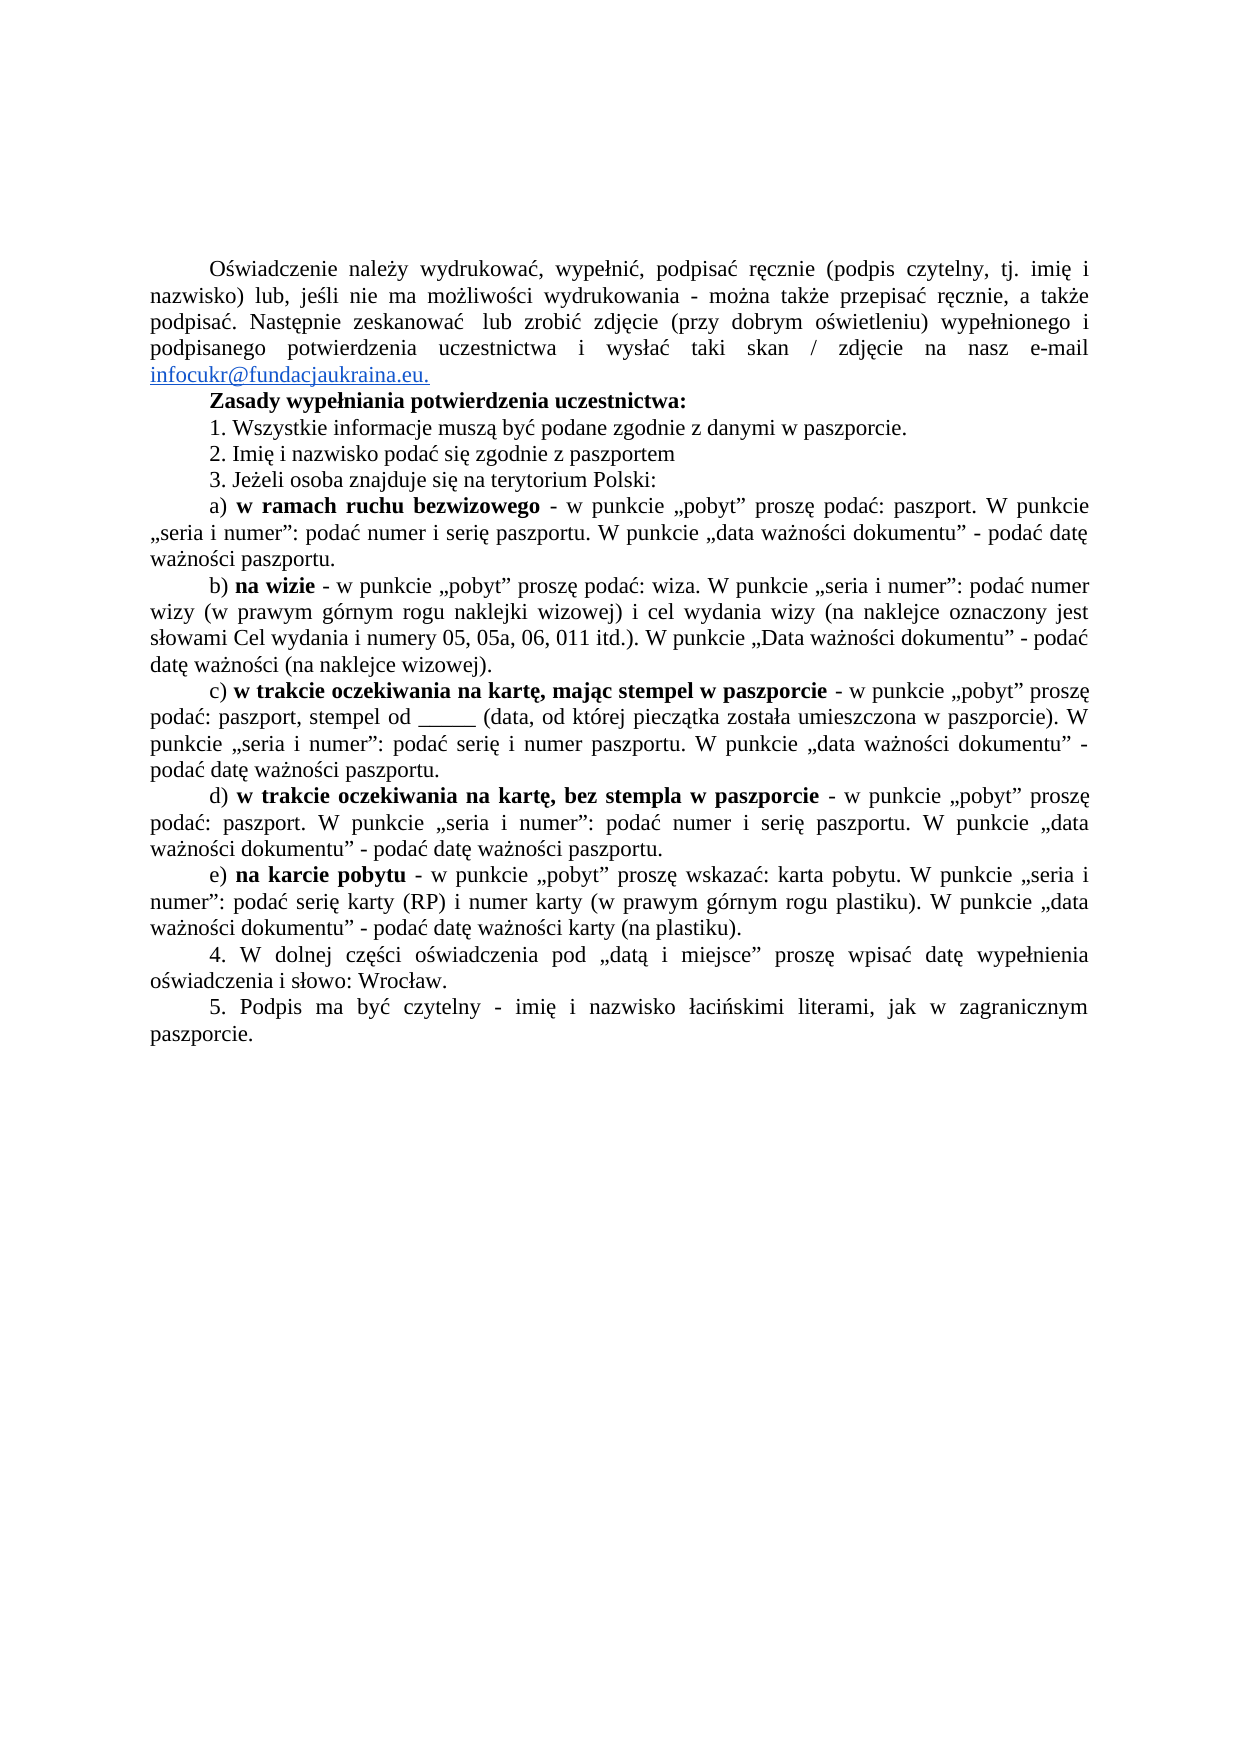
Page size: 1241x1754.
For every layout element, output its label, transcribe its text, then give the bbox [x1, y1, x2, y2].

text 2. Imię i nazwisko podać się zgodnie z paszportem [150, 440, 1090, 466]
text 4. W dolnej części oświadczenia pod „datą i miejsce” proszę wpisać datę wypełnienia oświadczenia i słowo: Wrocław. [150, 941, 1090, 993]
text a) w ramach ruchu bezwizowego - w punkcie „pobyt” proszę podać: paszport. W punkcie „seria i numer”: podać numer i serię paszportu. W punkcie „data ważności dokumentu” - podać datę ważności paszportu. [150, 493, 1090, 572]
text Zasady wypełniania potwierdzenia uczestnictwa: [150, 387, 1090, 413]
text Oświadczenie należy wydrukować, wypełnić, podpisać ręcznie (podpis czytelny, tj. imię i nazwisko) lub, jeśli nie ma możliwości wydrukowania - można także przepisać ręcznie, a także podpisać. Następnie zeskanować lub zrobić zdjęcie (przy dobrym oświetleniu) wypełnionego i podpisanego potwierdzenia uczestnictwa i wysłać taki skan / zdjęcie na nasz e-mail infocukr@fundacjaukraina.eu. [150, 255, 1090, 387]
text b) na wizie - w punkcie „pobyt” proszę podać: wiza. W punkcie „seria i numer”: podać numer wizy (w prawym górnym rogu naklejki wizowej) i cel wydania wizy (na naklejce oznaczony jest słowami Cel wydania i numery 05, 05a, 06, 011 itd.). W punkcie „Data ważności dokumentu” - podać datę ważności (na naklejce wizowej). [150, 572, 1090, 677]
text 1. Wszystkie informacje muszą być podane zgodnie z danymi w paszporcie. [150, 413, 1090, 440]
text c) w trakcie oczekiwania na kartę, mając stempel w paszporcie - w punkcie „pobyt” proszę podać: paszport, stempel od _____ (data, od której pieczątka została umieszczona w paszporcie). W punkcie „seria i numer”: podać serię i numer paszportu. W punkcie „data ważności dokumentu” - podać datę ważności paszportu. [150, 677, 1090, 782]
text e) na karcie pobytu - w punkcie „pobyt” proszę wskazać: karta pobytu. W punkcie „seria i numer”: podać serię karty (RP) i numer karty (w prawym górnym rogu plastiku). W punkcie „data ważności dokumentu” - podać datę ważności karty (na plastiku). [150, 862, 1090, 941]
text 3. Jeżeli osoba znajduje się na terytorium Polski: [150, 466, 1090, 493]
text 5. Podpis ma być czytelny - imię i nazwisko łacińskimi literami, jak w zagranicznym paszporcie. [150, 993, 1090, 1046]
text d) w trakcie oczekiwania na kartę, bez stempla w paszporcie - w punkcie „pobyt” proszę podać: paszport. W punkcie „seria i numer”: podać numer i serię paszportu. W punkcie „data ważności dokumentu” - podać datę ważności paszportu. [150, 782, 1090, 862]
